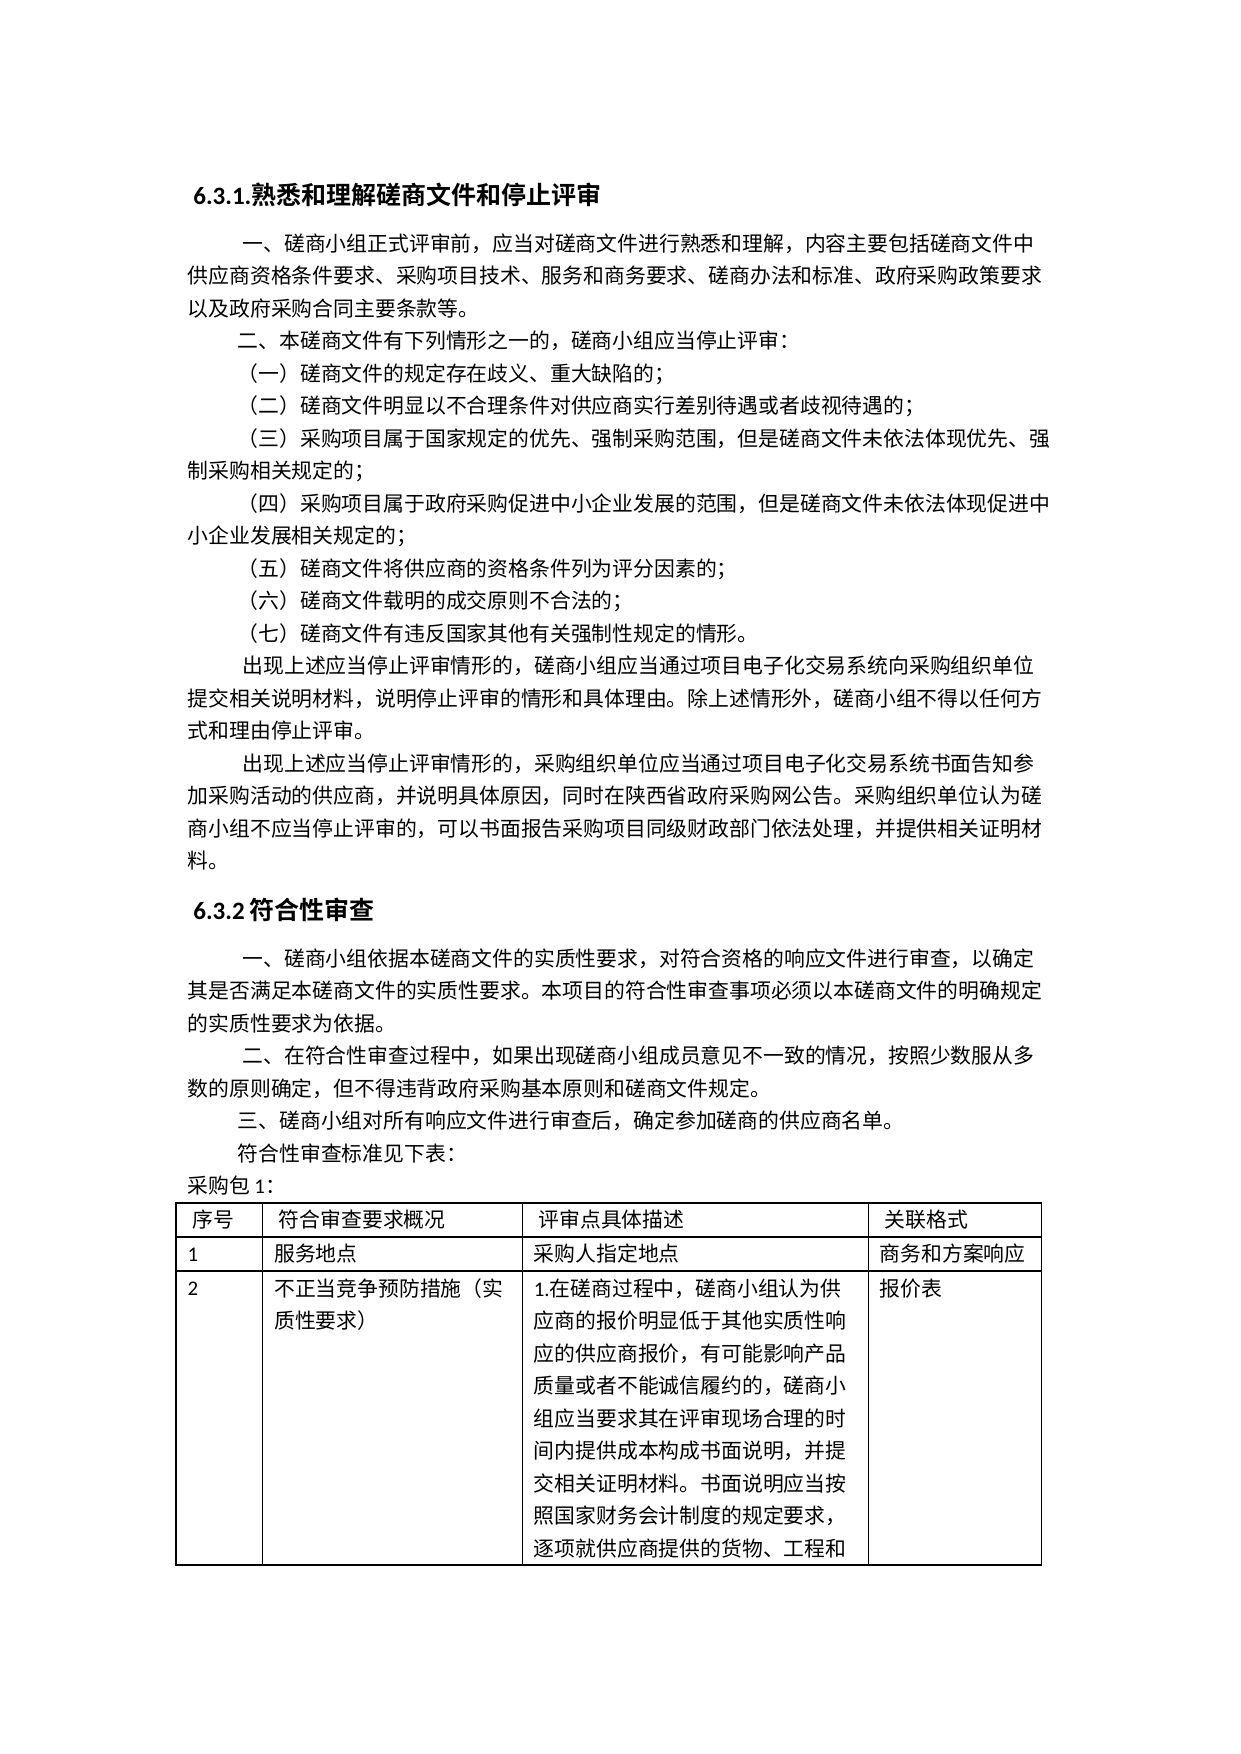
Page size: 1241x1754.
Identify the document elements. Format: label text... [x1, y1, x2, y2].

text 采购包1： [187, 1169, 1053, 1202]
text 6.3.2符合性审查 [187, 877, 1053, 942]
text 三、磋商小组对所有响应文件进行审查后，确定参加磋商的供应商名单。 [187, 1104, 1053, 1137]
table_cell 服务地点 [263, 1238, 522, 1270]
text 符合性审查标准见下表： [187, 1137, 1053, 1169]
table_cell 1 [177, 1238, 262, 1270]
table_cell 报价表 [869, 1272, 1041, 1564]
text （五）磋商文件将供应商的资格条件列为评分因素的； [187, 552, 1053, 584]
table_header 符合审查要求概况 [263, 1204, 522, 1236]
table_cell 采购人指定地点 [523, 1238, 868, 1270]
text （一）磋商文件的规定存在歧义、重大缺陷的； [187, 357, 1053, 389]
text 一、磋商小组依据本磋商文件的实质性要求，对符合资格的响应文件进行审查，以确定其是否满足本磋商文件的实质性要求。本项目的符合性审查事项必须以本磋商文件的明确规定的实质性要求为依据。 [187, 942, 1053, 1039]
table_header 评审点具体描述 [523, 1204, 868, 1236]
text 出现上述应当停止评审情形的，采购组织单位应当通过项目电子化交易系统书面告知参加采购活动的供应商，并说明具体原因，同时在陕西省政府采购网公告。采购组织单位认为磋商小组不应当停止评审的，可以书面报告采购项目同级财政部门依法处理，并提供相关证明材料。 [187, 747, 1053, 877]
table_header 序号 [177, 1204, 262, 1236]
text （三）采购项目属于国家规定的优先、强制采购范围，但是磋商文件未依法体现优先、强制采购相关规定的； [187, 422, 1053, 487]
table_cell 商务和方案响应 [869, 1238, 1041, 1270]
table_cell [523, 1272, 868, 1564]
text 二、在符合性审查过程中，如果出现磋商小组成员意见不一致的情况，按照少数服从多数的原则确定，但不得违背政府采购基本原则和磋商文件规定。 [187, 1039, 1053, 1104]
text 6.3.1.熟悉和理解磋商文件和停止评审 [187, 162, 1053, 227]
text （六）磋商文件载明的成交原则不合法的； [187, 584, 1053, 617]
table_cell 2 [177, 1272, 262, 1564]
text （七）磋商文件有违反国家其他有关强制性规定的情形。 [187, 617, 1053, 649]
table_header 关联格式 [869, 1204, 1041, 1236]
text 出现上述应当停止评审情形的，磋商小组应当通过项目电子化交易系统向采购组织单位提交相关说明材料，说明停止评审的情形和具体理由。除上述情形外，磋商小组不得以任何方式和理由停止评审。 [187, 649, 1053, 747]
text 一、磋商小组正式评审前，应当对磋商文件进行熟悉和理解，内容主要包括磋商文件中供应商资格条件要求、采购项目技术、服务和商务要求、磋商办法和标准、政府采购政策要求以及政府采购合同主要条款等。 [187, 227, 1053, 324]
text （二）磋商文件明显以不合理条件对供应商实行差别待遇或者歧视待遇的； [187, 389, 1053, 422]
table_cell 不正当竞争预防措施（实质性要求） [263, 1272, 522, 1564]
text 二、本磋商文件有下列情形之一的，磋商小组应当停止评审： [187, 324, 1053, 357]
text （四）采购项目属于政府采购促进中小企业发展的范围，但是磋商文件未依法体现促进中小企业发展相关规定的； [187, 487, 1053, 552]
